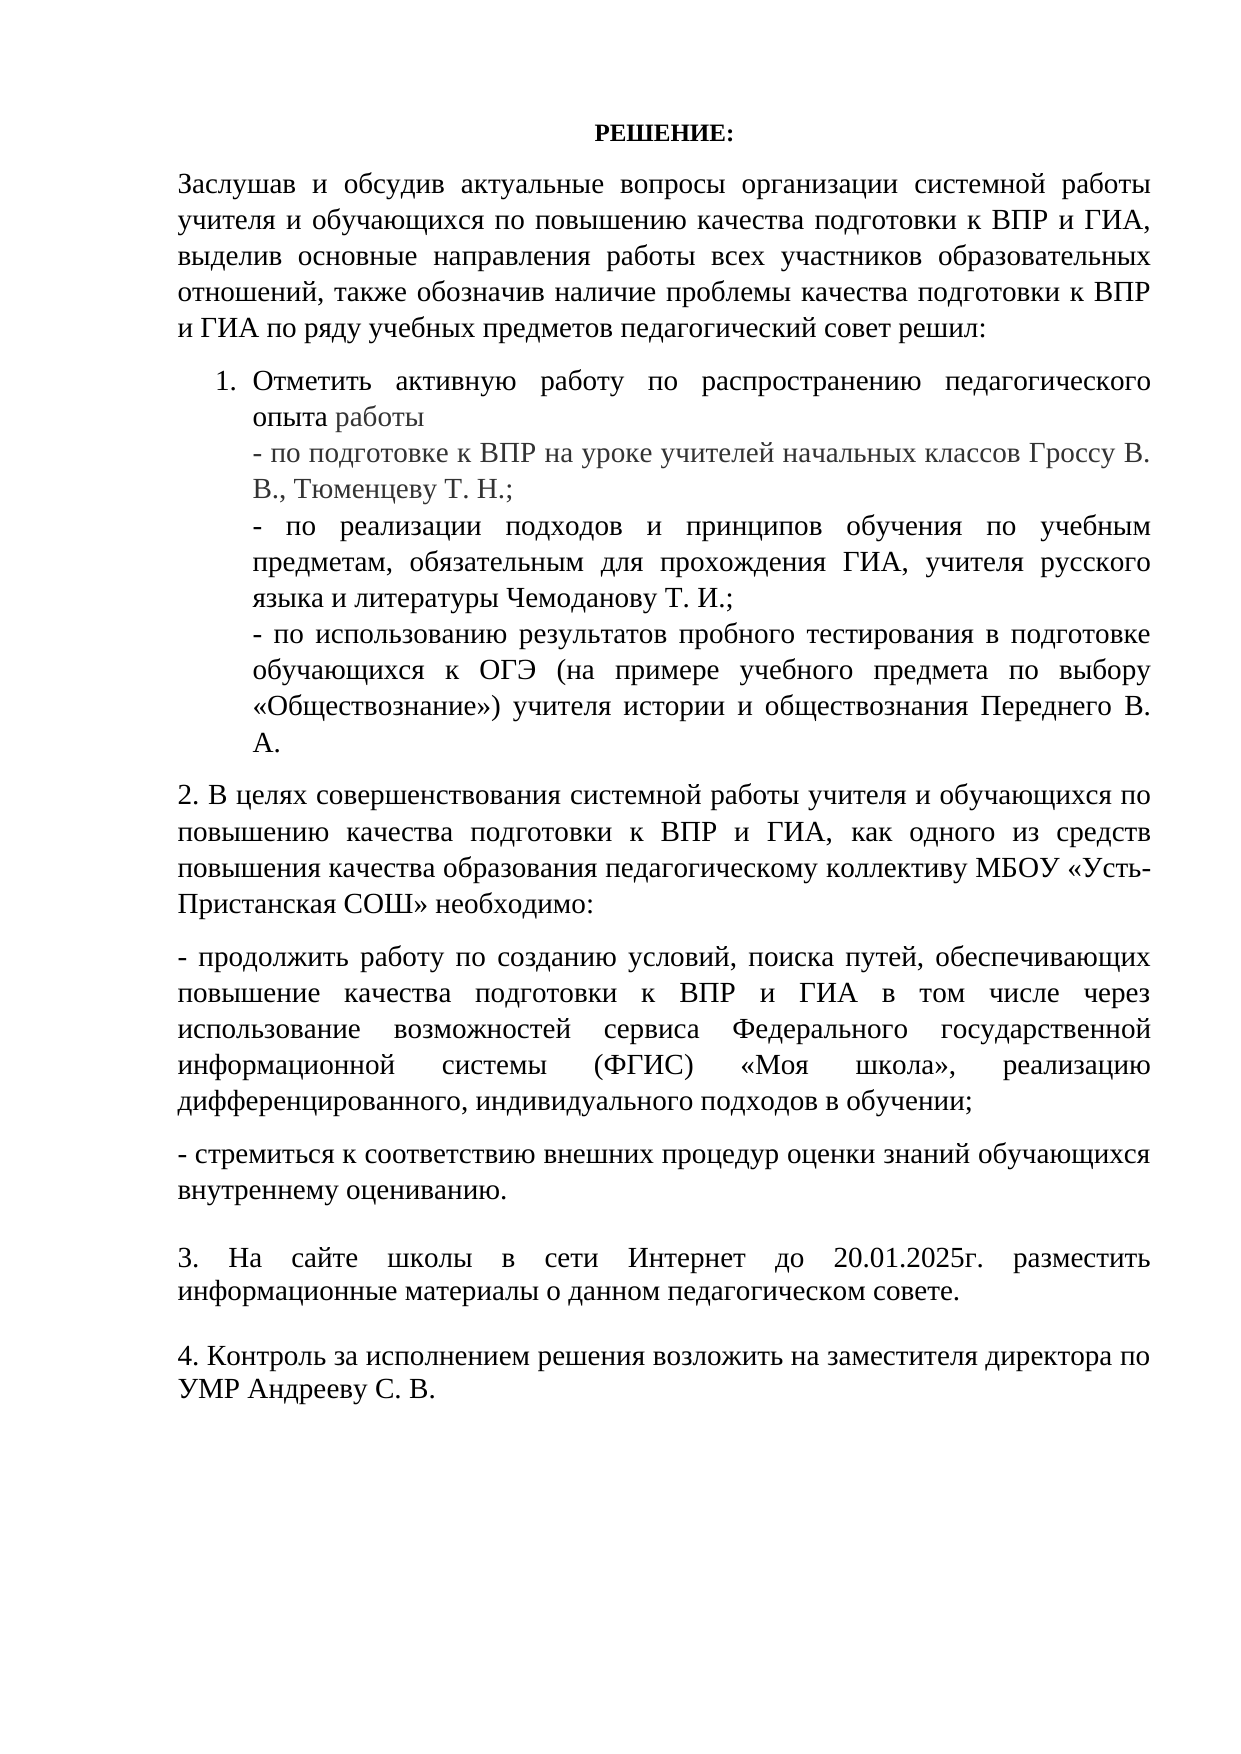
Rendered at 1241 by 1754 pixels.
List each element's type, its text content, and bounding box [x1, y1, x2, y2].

list - по использованию результатов пробного тестирования в подготовке обучающихся к ОГЭ (на примере учебного предмета по выбору «Обществознание») учителя истории и обществознания Переднего В. А. [252, 616, 1152, 758]
list - по реализации подходов и принципов обучения по учебным предметам, обязательным для прохождения ГИА, учителя русского языка и литературы Чемоданову Т. И.; [252, 508, 1152, 614]
text - стремиться к соответствию внешних процедур оценки знаний обучающихся внутреннему оцениванию. [177, 1136, 1152, 1206]
text РЕШЕНИЕ: [177, 118, 1152, 147]
list Отметить активную работу по распространению педагогического опыта работы [215, 363, 1152, 433]
text Заслушав и обсудив актуальные вопросы организации системной работы учителя и обучающихся по повышению качества подготовки к ВПР и ГИА, выделив основные направления работы всех участников образовательных отношений, также обозначив наличие проблемы качества подготовки к ВПР и ГИА по ряду учебных предметов педагогический совет решил: [177, 166, 1152, 344]
text 3. На сайте школы в сети Интернет до 20.01.2025г. разместить информационные материалы о данном педагогическом совете. [177, 1240, 1152, 1307]
text 4. Контроль за исполнением решения возложить на заместителя директора по УМР Андрееву С. В. [177, 1338, 1152, 1405]
text 2. В целях совершенствования системной работы учителя и обучающихся по повышению качества подготовки к ВПР и ГИА, как одного из средств повышения качества образования педагогическому коллективу МБОУ «Усть-Пристанская СОШ» необходимо: [177, 777, 1152, 919]
text - продолжить работу по созданию условий, поиска путей, обеспечивающих повышение качества подготовки к ВПР и ГИА в том числе через использование возможностей сервиса Федерального государственной информационной системы (ФГИС) «Моя школа», реализацию дифференцированного, индивидуального подходов в обучении; [177, 939, 1152, 1117]
list - по подготовке к ВПР на уроке учителей начальных классов Гроссу В. В., Тюменцеву Т. Н.; [252, 436, 1152, 505]
